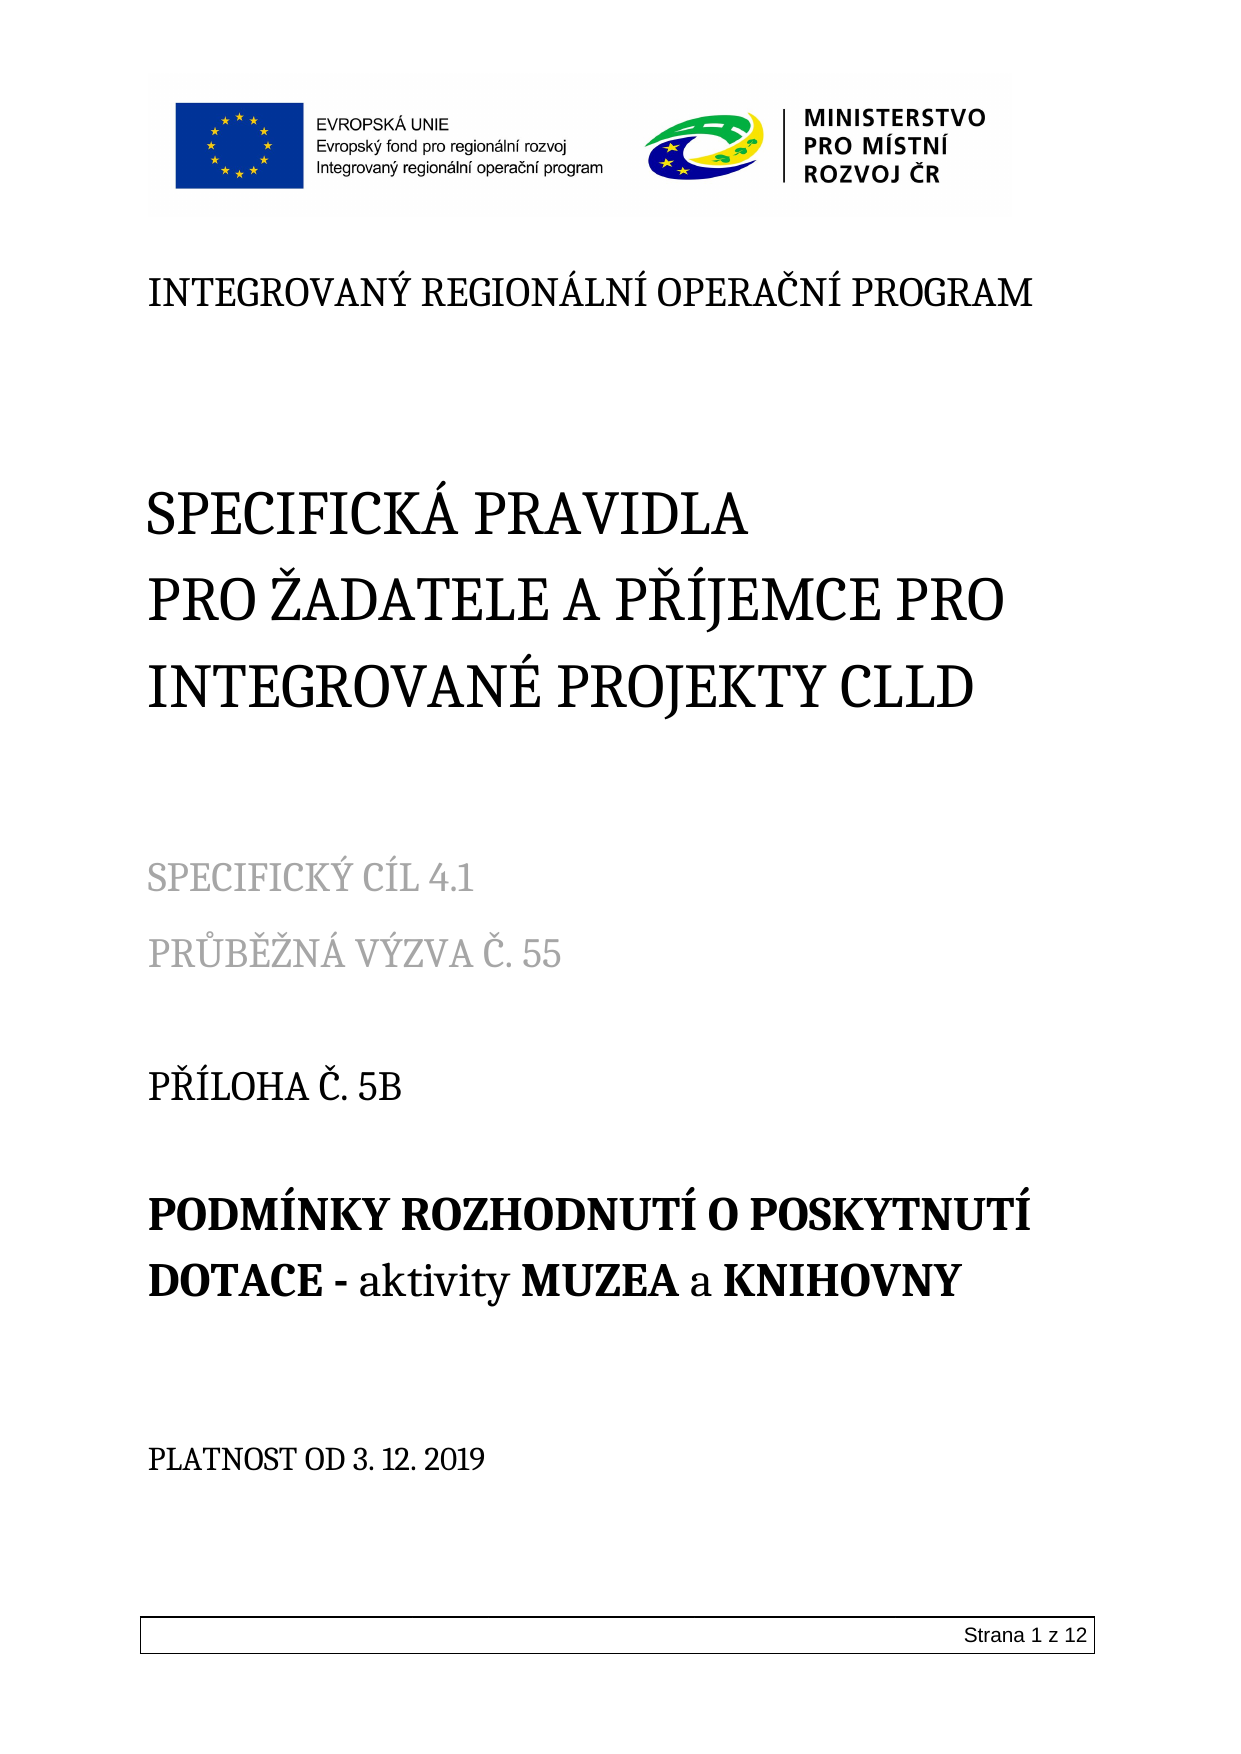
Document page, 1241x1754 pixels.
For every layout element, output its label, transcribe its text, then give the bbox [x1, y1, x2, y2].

text PRO ŽADATELE A PŘÍJEMCE pro integrované projekty CLLD [148, 564, 1092, 723]
picture [147, 73, 1013, 217]
text INTEGROVANÝ REGIONÁLNÍ OPERAČNÍ PROGRAM [148, 269, 1092, 317]
text SPECIFICKÝ CÍL 4.1 [148, 854, 1092, 902]
text SPECIFICKÁ PRAVIDLA [148, 478, 1092, 550]
text pLATNOST OD 3. 12. 2019 [148, 1441, 1092, 1479]
text PŘÍLOHA Č. 5b [148, 1063, 1092, 1111]
text Podmínky Rozhodnutí o poskytnutí dotace - aktivity muzea a knihovny [148, 1187, 1092, 1308]
text průběžná výzva č. 55 [148, 930, 1092, 978]
